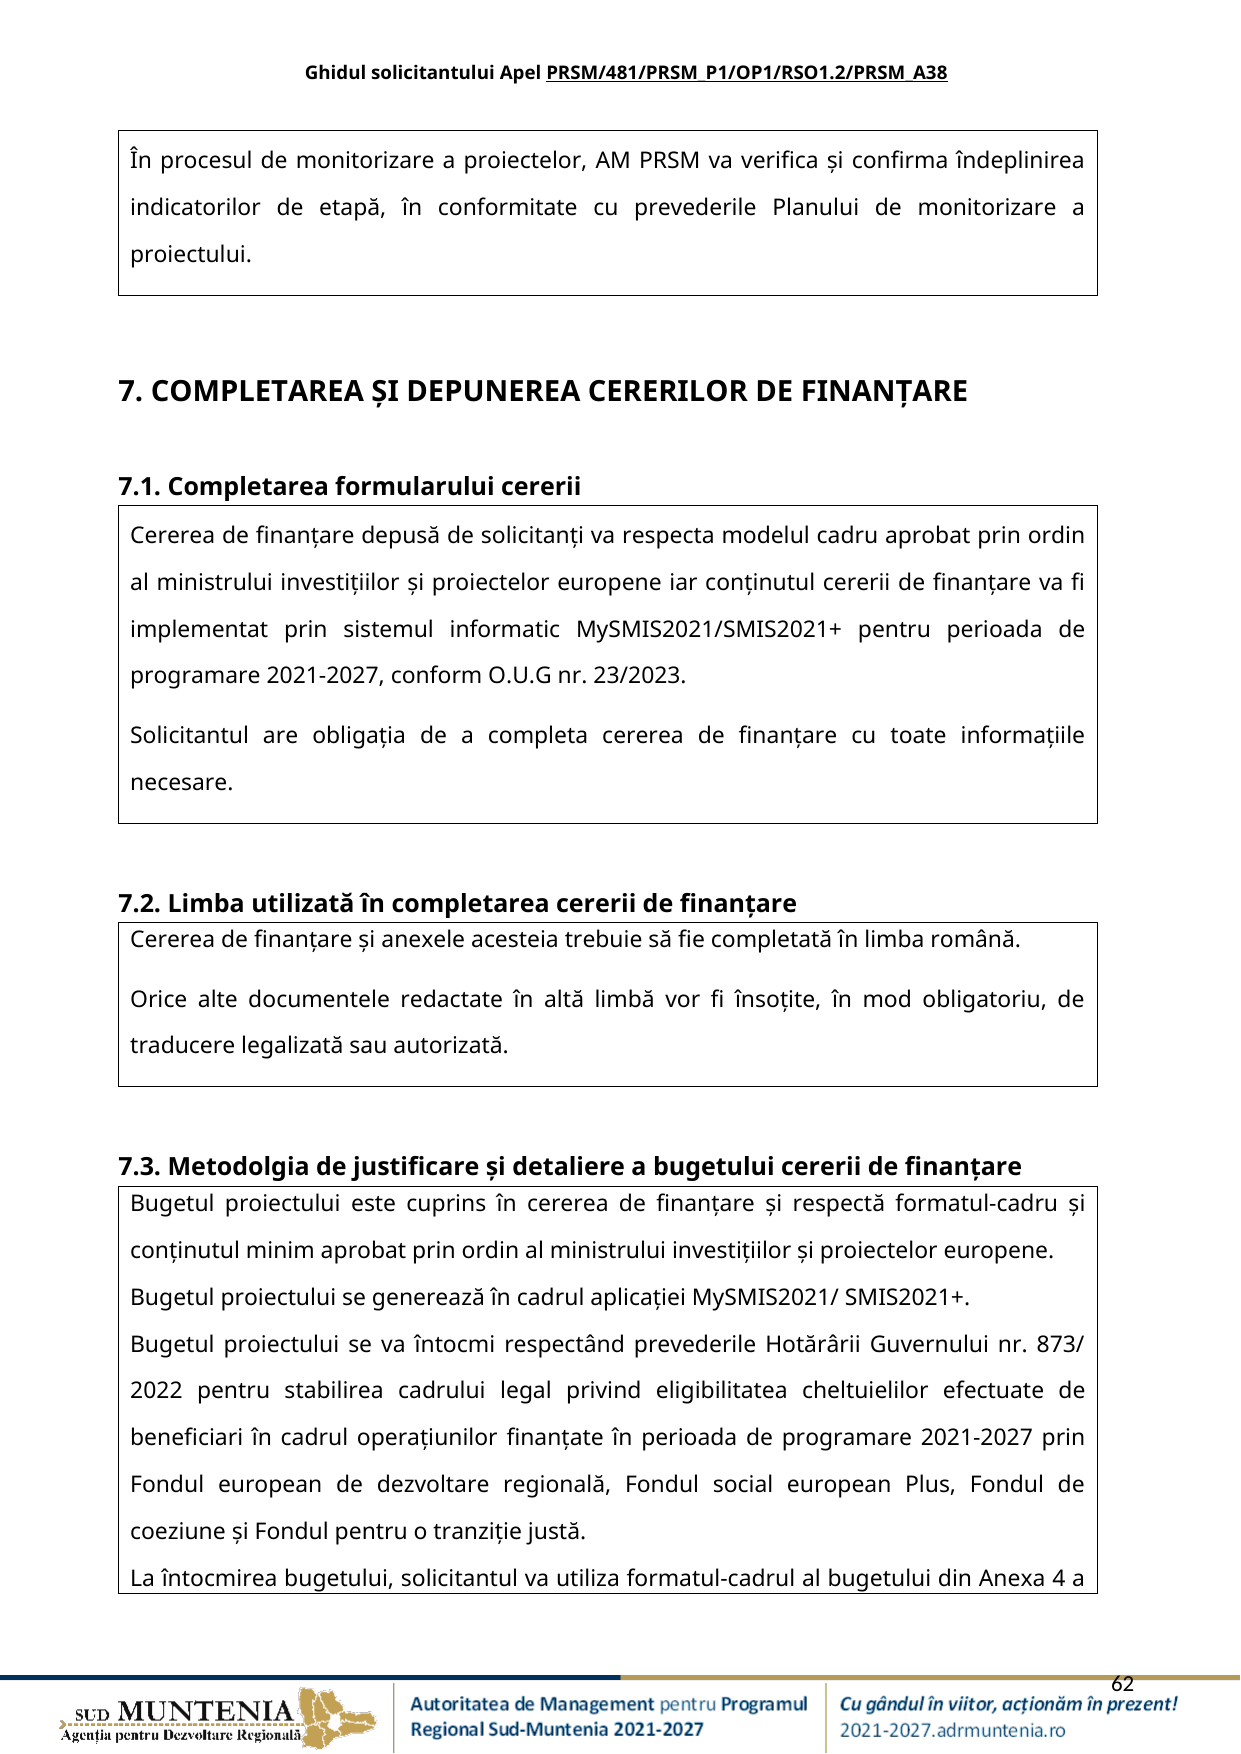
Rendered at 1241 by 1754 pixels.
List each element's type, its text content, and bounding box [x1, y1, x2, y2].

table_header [119, 131, 1097, 294]
table_header Cererea de finanțare depusă de solicitanți va respecta modelul cadru aprobat prin ordin al ministrului investițiilor și proiectelor europene iar conținutul cererii de finanțare va fi implementat prin sistemul informatic MySMIS2021/SMIS2021+ pentru perioada de programare 2021-2027, conform O.U.G nr. 23/2023. Solicitantul are obligația de a completa cererea de finanțare cu toate informațiile necesare. [119, 506, 1097, 822]
table_header Cererea de finanțare și anexele acesteia trebuie să fie completată în limba română. Orice alte documentele redactate în altă limbă vor fi însoțite, în mod obligatoriu, de traducere legalizată sau autorizată. [119, 923, 1097, 1086]
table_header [119, 1187, 1097, 1593]
subtitle 7.1. Completarea formularului cererii [118, 468, 1134, 502]
subtitle 7.2. Limba utilizată în completarea cererii de finanțare [118, 885, 1134, 919]
subtitle 7.3. Metodolgia de justificare și detaliere a bugetului cererii de finanțare [118, 1149, 1134, 1183]
subtitle 7. COMPLETAREA ȘI DEPUNEREA CERERILOR DE FINANȚARE [118, 370, 1134, 409]
picture [0, 1675, 1241, 1754]
